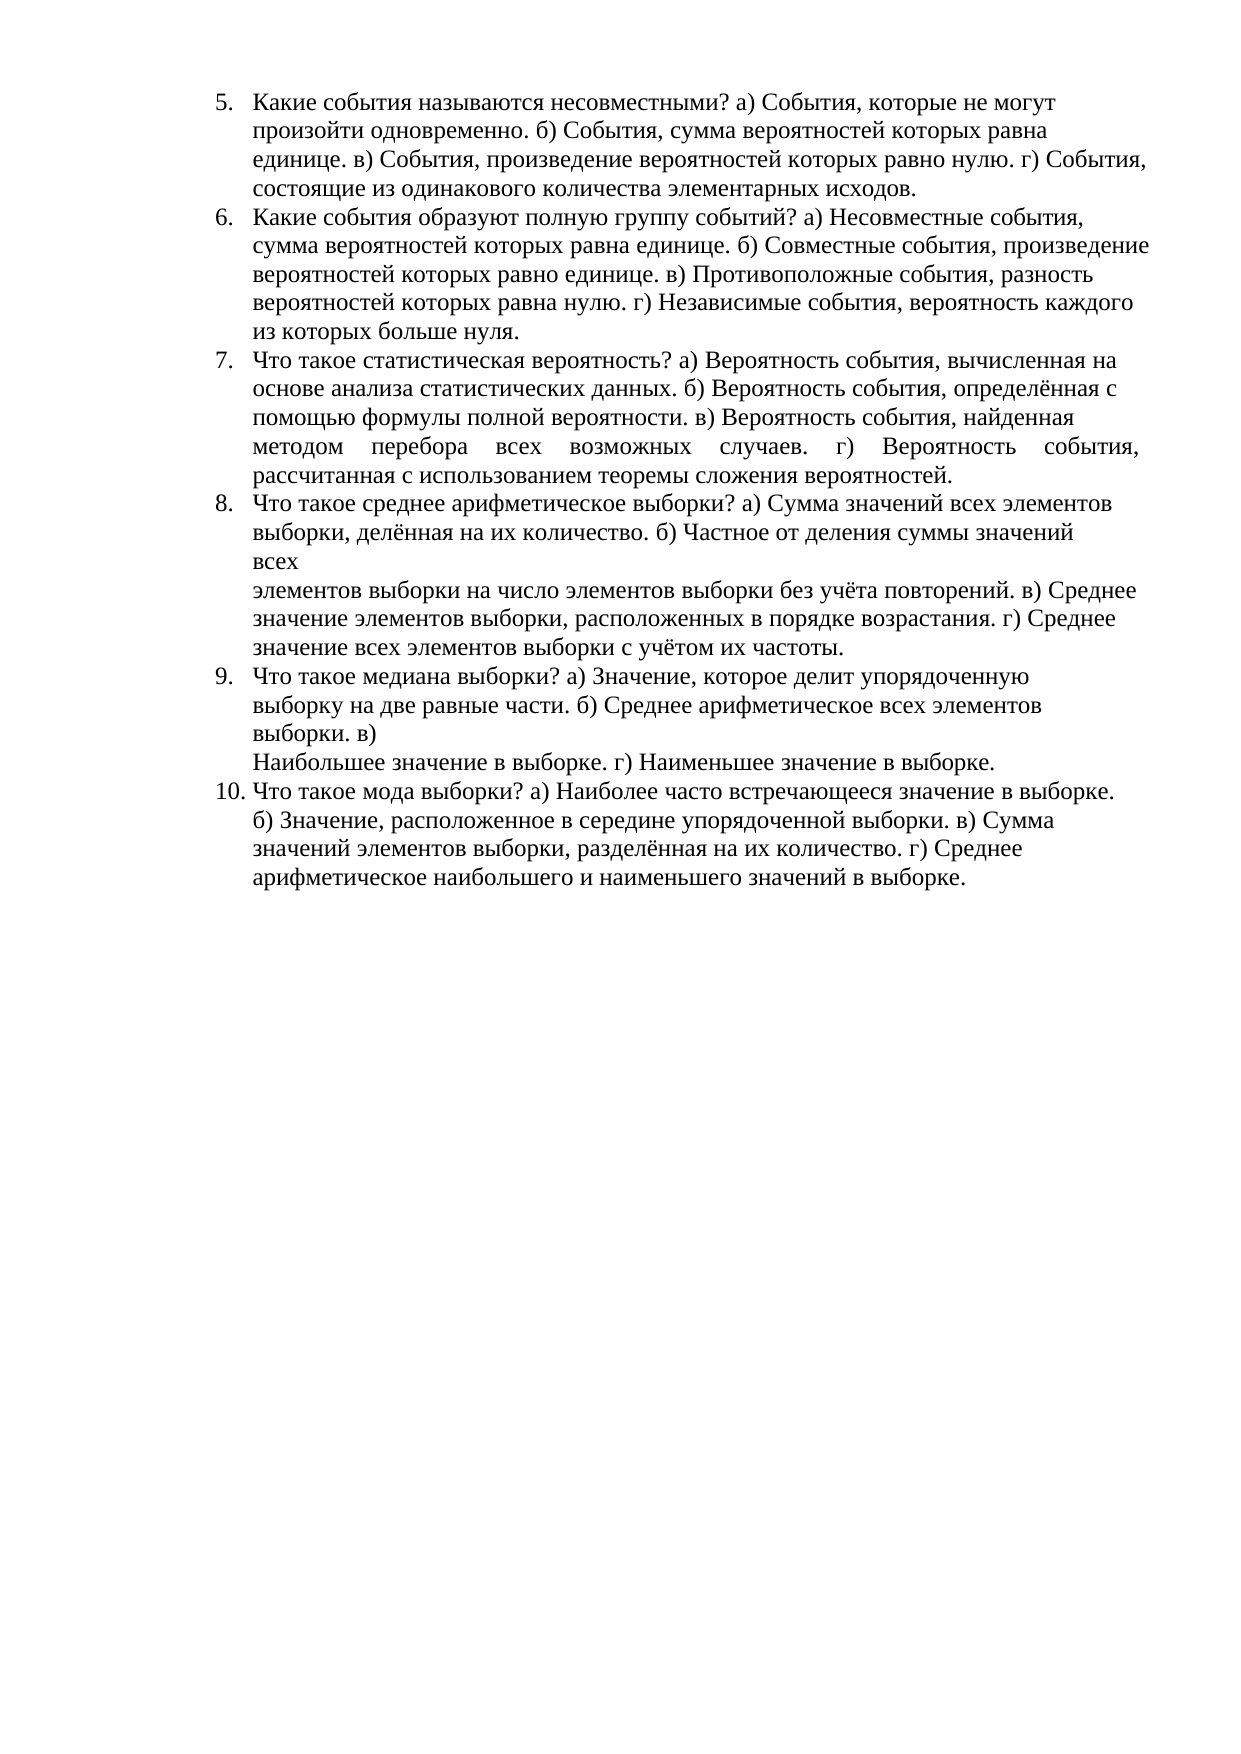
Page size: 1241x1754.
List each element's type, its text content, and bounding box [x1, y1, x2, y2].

list Что такое мода выборки? а) Наиболее часто встречающееся значение в выборке. б) Значение, расположенное в середине упорядоченной выборки. в) Сумма значений элементов выборки, разделённая на их количество. г) Среднее арифметическое наибольшего и наименьшего значений в выборке. [215, 776, 1142, 891]
list Какие события называются несовместными? а) События, которые не могут произойти одновременно. б) События, сумма вероятностей которых равна единице. в) События, произведение вероятностей которых равно нулю. г) События, [215, 87, 1148, 173]
text сумма вероятностей которых равна единице. б) Совместные события, произведение вероятностей которых равно единице. в) Противоположные события, разность [252, 231, 1152, 288]
text элементов выборки на число элементов выборки без учёта повторений. в) Среднее значение элементов выборки, расположенных в порядке возрастания. г) Среднее значение всех элементов выборки с учётом их частоты. [252, 575, 1152, 661]
text методом перебора всех возможных случаев. г) Вероятность события, рассчитанная с использованием теоремы сложения вероятностей. [252, 431, 1139, 488]
text вероятностей которых равна нулю. г) Независимые события, вероятность каждого из которых больше нуля. [252, 288, 1150, 344]
text Наибольшее значение в выборке. г) Наименьшее значение в выборке. [252, 747, 1152, 776]
text состоящие из одинакового количества элементарных исходов. [252, 173, 1152, 202]
list Что такое медиана выборки? а) Значение, которое делит упорядоченную выборку на две равные части. б) Среднее арифметическое всех элементов выборки. в) [215, 661, 1127, 747]
list Какие события образуют полную группу событий? а) Несовместные события, [215, 202, 1152, 231]
list Что такое среднее арифметическое выборки? а) Сумма значений всех элементов выборки, делённая на их количество. б) Частное от деления суммы значений всех [215, 488, 1126, 575]
list Что такое статистическая вероятность? а) Вероятность события, вычисленная на основе анализа статистических данных. б) Вероятность события, определённая с помощью формулы полной вероятности. в) Вероятность события, найденная [215, 345, 1117, 431]
